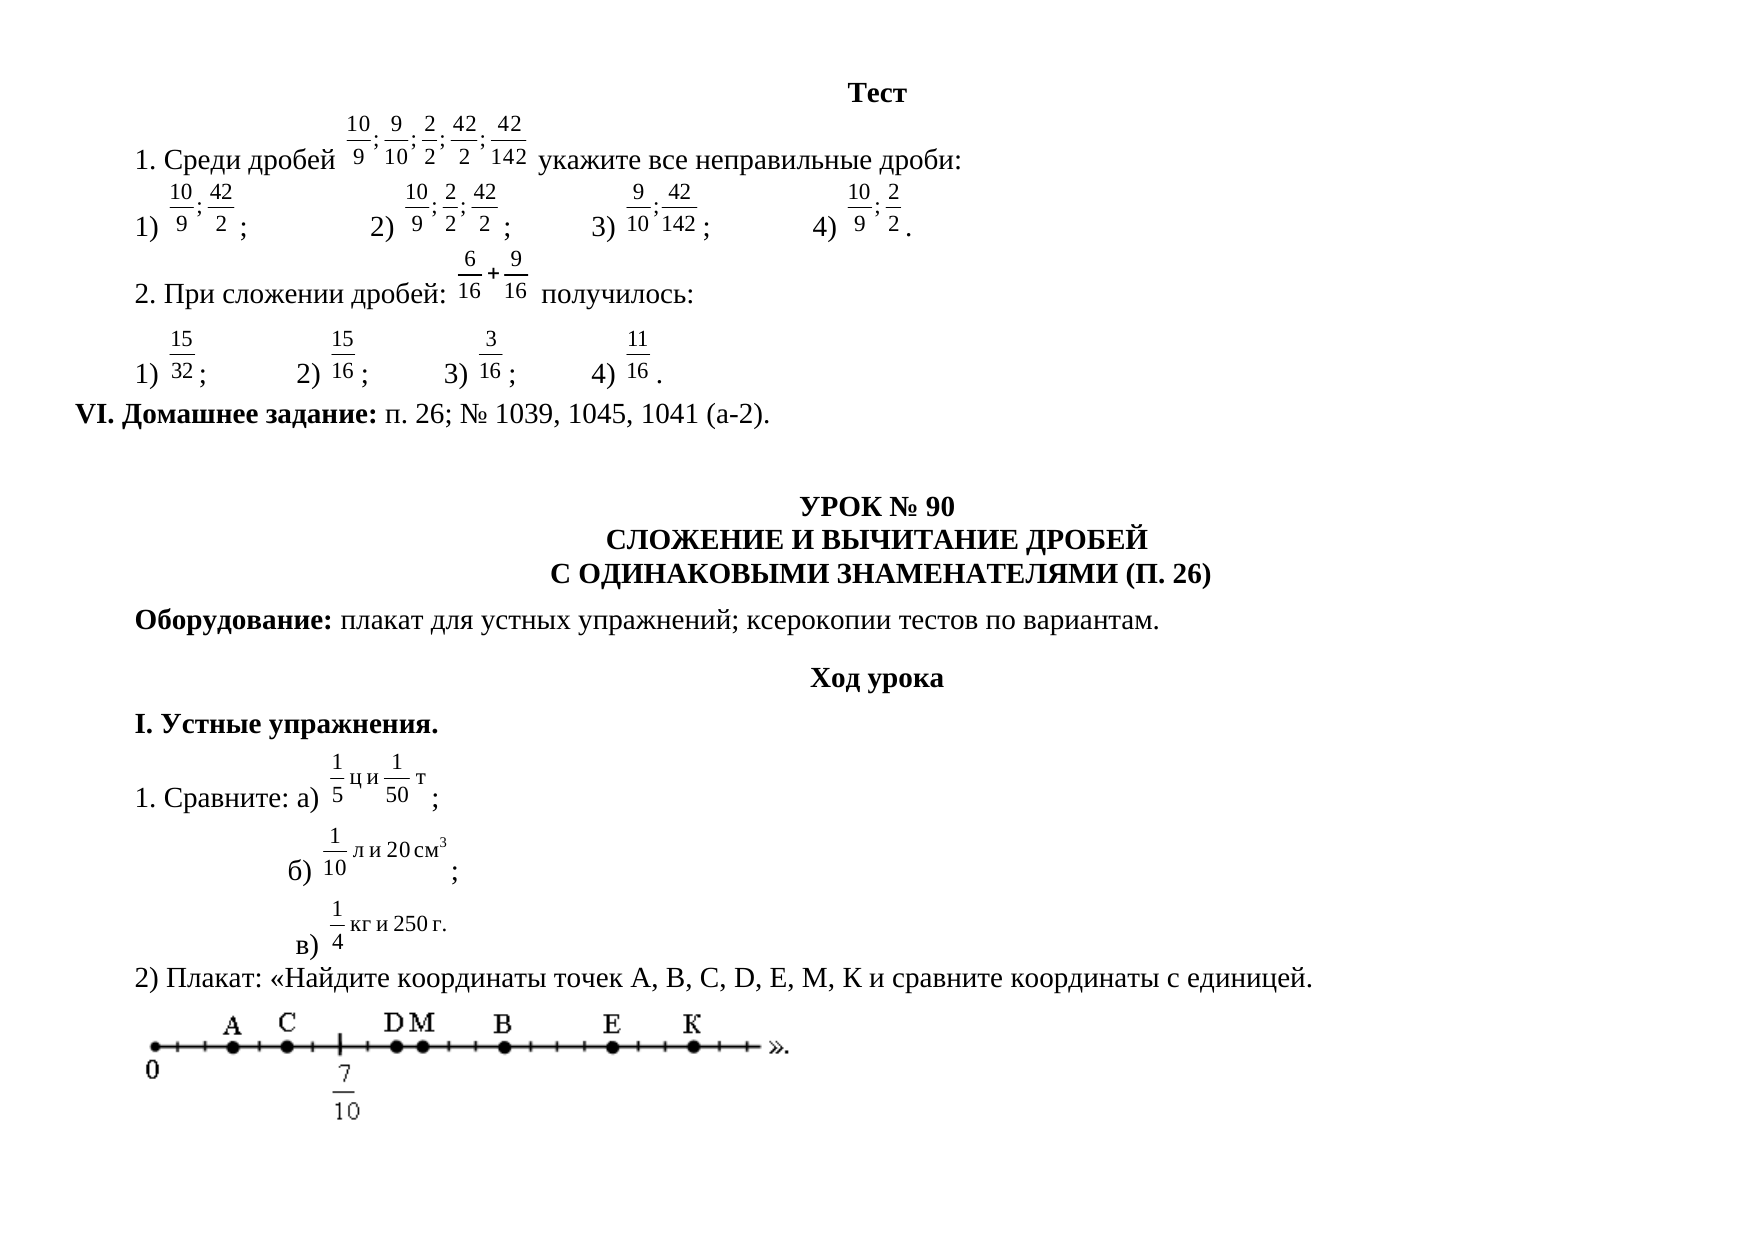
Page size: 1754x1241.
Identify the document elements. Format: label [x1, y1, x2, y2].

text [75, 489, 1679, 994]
picture [134, 1002, 800, 1134]
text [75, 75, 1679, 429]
